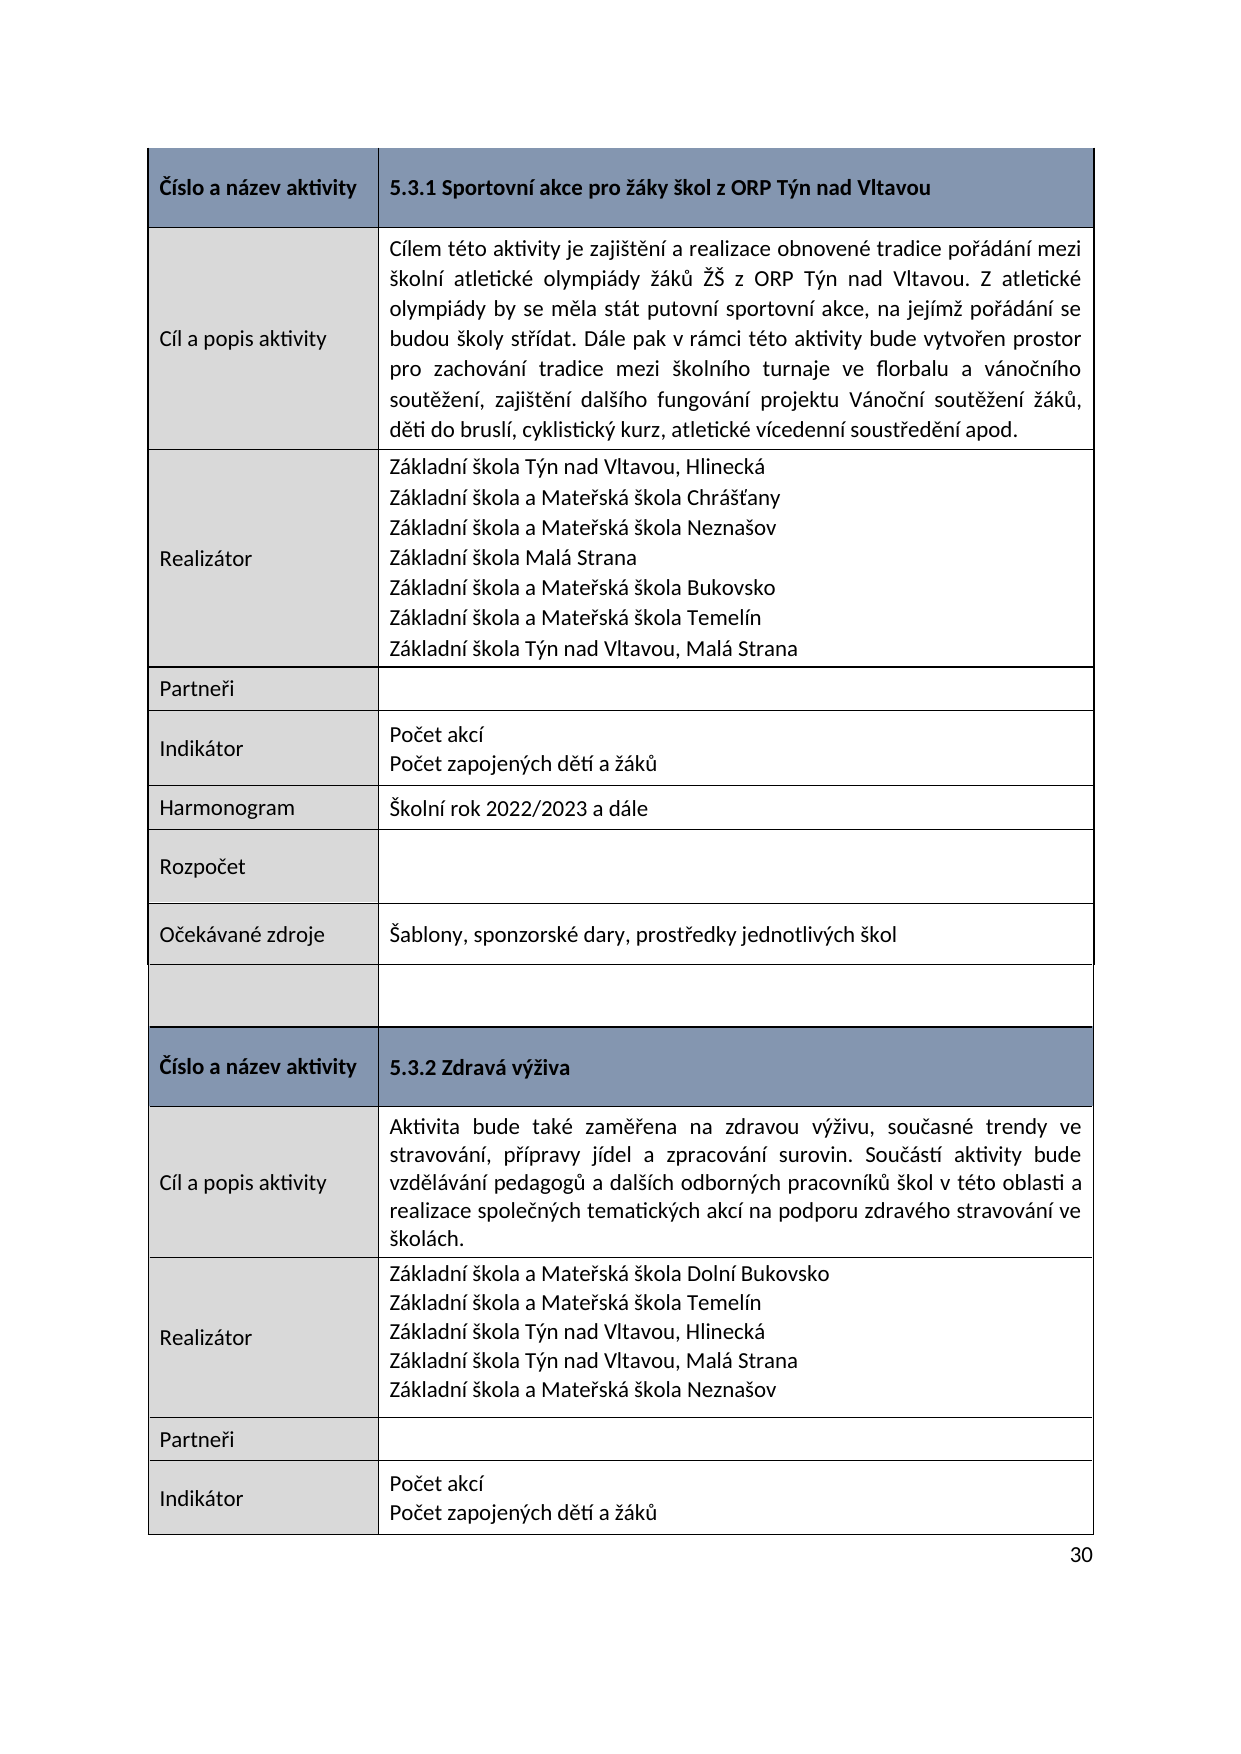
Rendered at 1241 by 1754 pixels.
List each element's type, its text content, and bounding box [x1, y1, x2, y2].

table_cell Počet akcí Počet zapojených dětí a žáků [379, 711, 1093, 785]
table_cell Partneři [149, 668, 378, 710]
table_header Číslo a název aktivity [149, 148, 378, 227]
table_cell Harmonogram [149, 786, 378, 829]
table_cell Partneři [149, 1418, 378, 1460]
table_cell Realizátor [149, 450, 378, 666]
table_cell Očekávané zdroje [149, 904, 378, 964]
table_cell [379, 668, 1093, 710]
table_cell Aktivita bude také zaměřena na zdravou výživu, současné trendy ve stravování, přípravy jídel a zpracování surovin. Součástí aktivity bude vzdělávání pedagogů a dalších odborných pracovníků škol v této oblasti a realizace společných tematických akcí na podporu zdravého stravování ve školách. [379, 1106, 1093, 1257]
table_header 5.3.1 Sportovní akce pro žáky škol z ORP Týn nad Vltavou [379, 148, 1093, 227]
table_cell [149, 965, 378, 1026]
table_cell Školní rok 2022/2023 a dále [379, 786, 1093, 829]
table_cell Cílem této aktivity je zajištění a realizace obnovené tradice pořádání mezi školní atletické olympiády žáků ŽŠ z ORP Týn nad Vltavou. Z atletické olympiády by se měla stát putovní sportovní akce, na jejímž pořádání se budou školy střídat. Dále pak v rámci této aktivity bude vytvořen prostor pro zachování tradice mezi školního turnaje ve florbalu a vánočního soutěžení, zajištění dalšího fungování projektu Vánoční soutěžení žáků, děti do bruslí, cyklistický kurz, atletické vícedenní soustředění apod. [379, 228, 1093, 449]
table_cell Indikátor [149, 711, 378, 785]
table_cell Cíl a popis aktivity [149, 228, 378, 449]
table_cell [379, 830, 1093, 902]
table_cell Šablony, sponzorské dary, prostředky jednotlivých škol [379, 904, 1093, 964]
table_cell Počet akcí Počet zapojených dětí a žáků [379, 1460, 1093, 1534]
table_cell Cíl a popis aktivity [149, 1107, 378, 1257]
table_cell [379, 964, 1093, 1026]
table_cell Indikátor [149, 1461, 378, 1534]
table_cell Základní škola Týn nad Vltavou, Hlinecká Základní škola a Mateřská škola Chrášťany Základní škola a Mateřská škola Neznašov Základní škola Malá Strana Základní škola a Mateřská škola Bukovsko Základní škola a Mateřská škola Temelín Základní škola Týn nad Vltavou, Malá Strana [379, 450, 1093, 666]
table_cell Rozpočet [149, 830, 378, 902]
table_cell [379, 1417, 1093, 1460]
table_cell Základní škola a Mateřská škola Dolní Bukovsko Základní škola a Mateřská škola Temelín Základní škola Týn nad Vltavou, Hlinecká Základní škola Týn nad Vltavou, Malá Strana Základní škola a Mateřská škola Neznašov [379, 1257, 1093, 1417]
table_cell Realizátor [149, 1258, 378, 1417]
table_cell Číslo a název aktivity [149, 1027, 378, 1106]
table_cell 5.3.2 Zdravá výživa [379, 1026, 1093, 1106]
